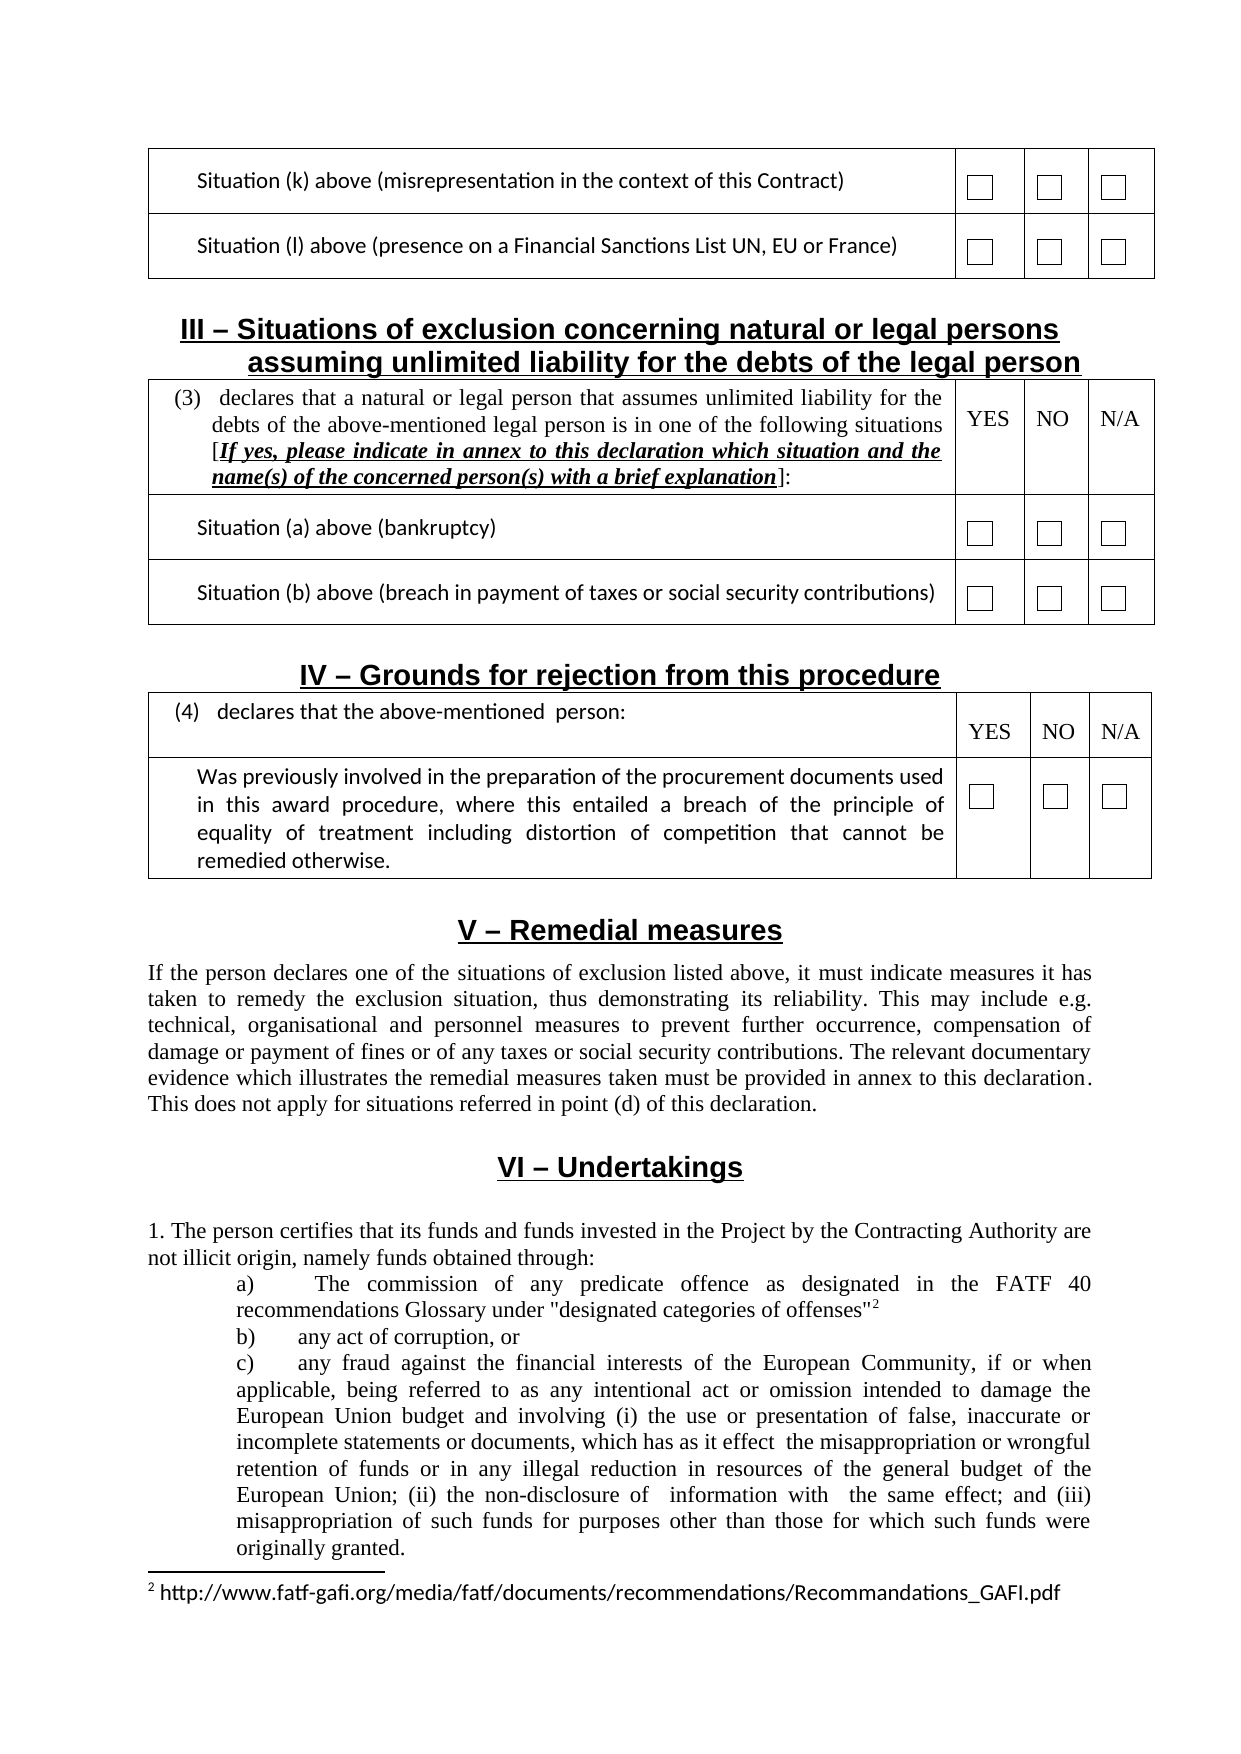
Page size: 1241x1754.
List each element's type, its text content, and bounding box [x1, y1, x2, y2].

table_cell [1089, 214, 1154, 277]
table_cell Situation (l) above (presence on a Financial Sanctions List UN, EU or France) [149, 214, 955, 277]
table_cell [1025, 560, 1088, 624]
table_cell [1025, 495, 1088, 559]
title V – Remedial measures [148, 913, 1093, 946]
table_header NO [1025, 380, 1088, 494]
table_header N/A [1090, 693, 1151, 757]
table_cell Situation (k) above (misrepresentation in the context of this Contract) [149, 149, 955, 212]
table_header declares that the above-mentioned person: [149, 693, 956, 757]
table_cell [956, 560, 1024, 624]
table_cell [1089, 560, 1154, 624]
table_cell [956, 495, 1024, 559]
table_header YES [957, 693, 1030, 757]
table_cell [1025, 149, 1088, 212]
table_header YES [956, 380, 1024, 494]
table_cell [1089, 149, 1154, 212]
title IV – Grounds for rejection from this procedure [148, 658, 1093, 692]
table_cell [1025, 214, 1088, 277]
text 1. The person certifies that its funds and funds invested in the Project by the Contracting Authority are not illicit origin, namely funds obtained through: [148, 1217, 1093, 1270]
table_cell [1089, 495, 1154, 559]
title VI – Undertakings [148, 1150, 1093, 1184]
table_header NO [1031, 693, 1089, 757]
table_header declares that a natural or legal person that assumes unlimited liability for the debts of the above-mentioned legal person is in one of the following situations [If yes, please indicate in annex to this declaration which situation and the name(s) of the concerned person(s) with a brief explanation]: [149, 380, 955, 494]
table_header N/A [1089, 380, 1154, 494]
title III – Situations of exclusion concerning natural or legal persons assuming unlimited liability for the debts of the legal person [148, 312, 1093, 379]
text c) any fraud against the financial interests of the European Community, if or when applicable, being referred to as any intentional act or omission intended to damage the European Union budget and involving (i) the use or presentation of false, inaccurate or incomplete statements or documents, which has as it effect the misappropriation or wrongful retention of funds or in any illegal reduction in resources of the general budget of the European Union; (ii) the non-disclosure of information with the same effect; and (iii) misappropriation of such funds for purposes other than those for which such funds were originally granted. [236, 1349, 1093, 1560]
table_cell Was previously involved in the preparation of the procurement documents used in this award procedure, where this entailed a breach of the principle of equality of treatment including distortion of competition that cannot be remedied otherwise. [149, 758, 956, 878]
table_cell [956, 214, 1024, 277]
table_cell [1090, 758, 1151, 878]
table_cell [957, 758, 1030, 878]
table_cell [1031, 758, 1089, 878]
table_cell Situation (a) above (bankruptcy) [149, 495, 955, 559]
table_cell [956, 149, 1024, 212]
table_cell Situation (b) above (breach in payment of taxes or social security contributions) [149, 560, 955, 624]
text b) any act of corruption, or [236, 1323, 1093, 1349]
text a) The commission of any predicate offence as designated in the FATF 40 recommendations Glossary under "designated categories of offenses" [236, 1270, 1093, 1323]
text If the person declares one of the situations of exclusion listed above, it must indicate measures it has taken to remedy the exclusion situation, thus demonstrating its reliability. This may include e.g. technical, organisational and personnel measures to prevent further occurrence, compensation of damage or payment of fines or of any taxes or social security contributions. The relevant documentary evidence which illustrates the remedial measures taken must be provided in annex to this declaration. This does not apply for situations referred in point (d) of this declaration. [148, 959, 1093, 1117]
